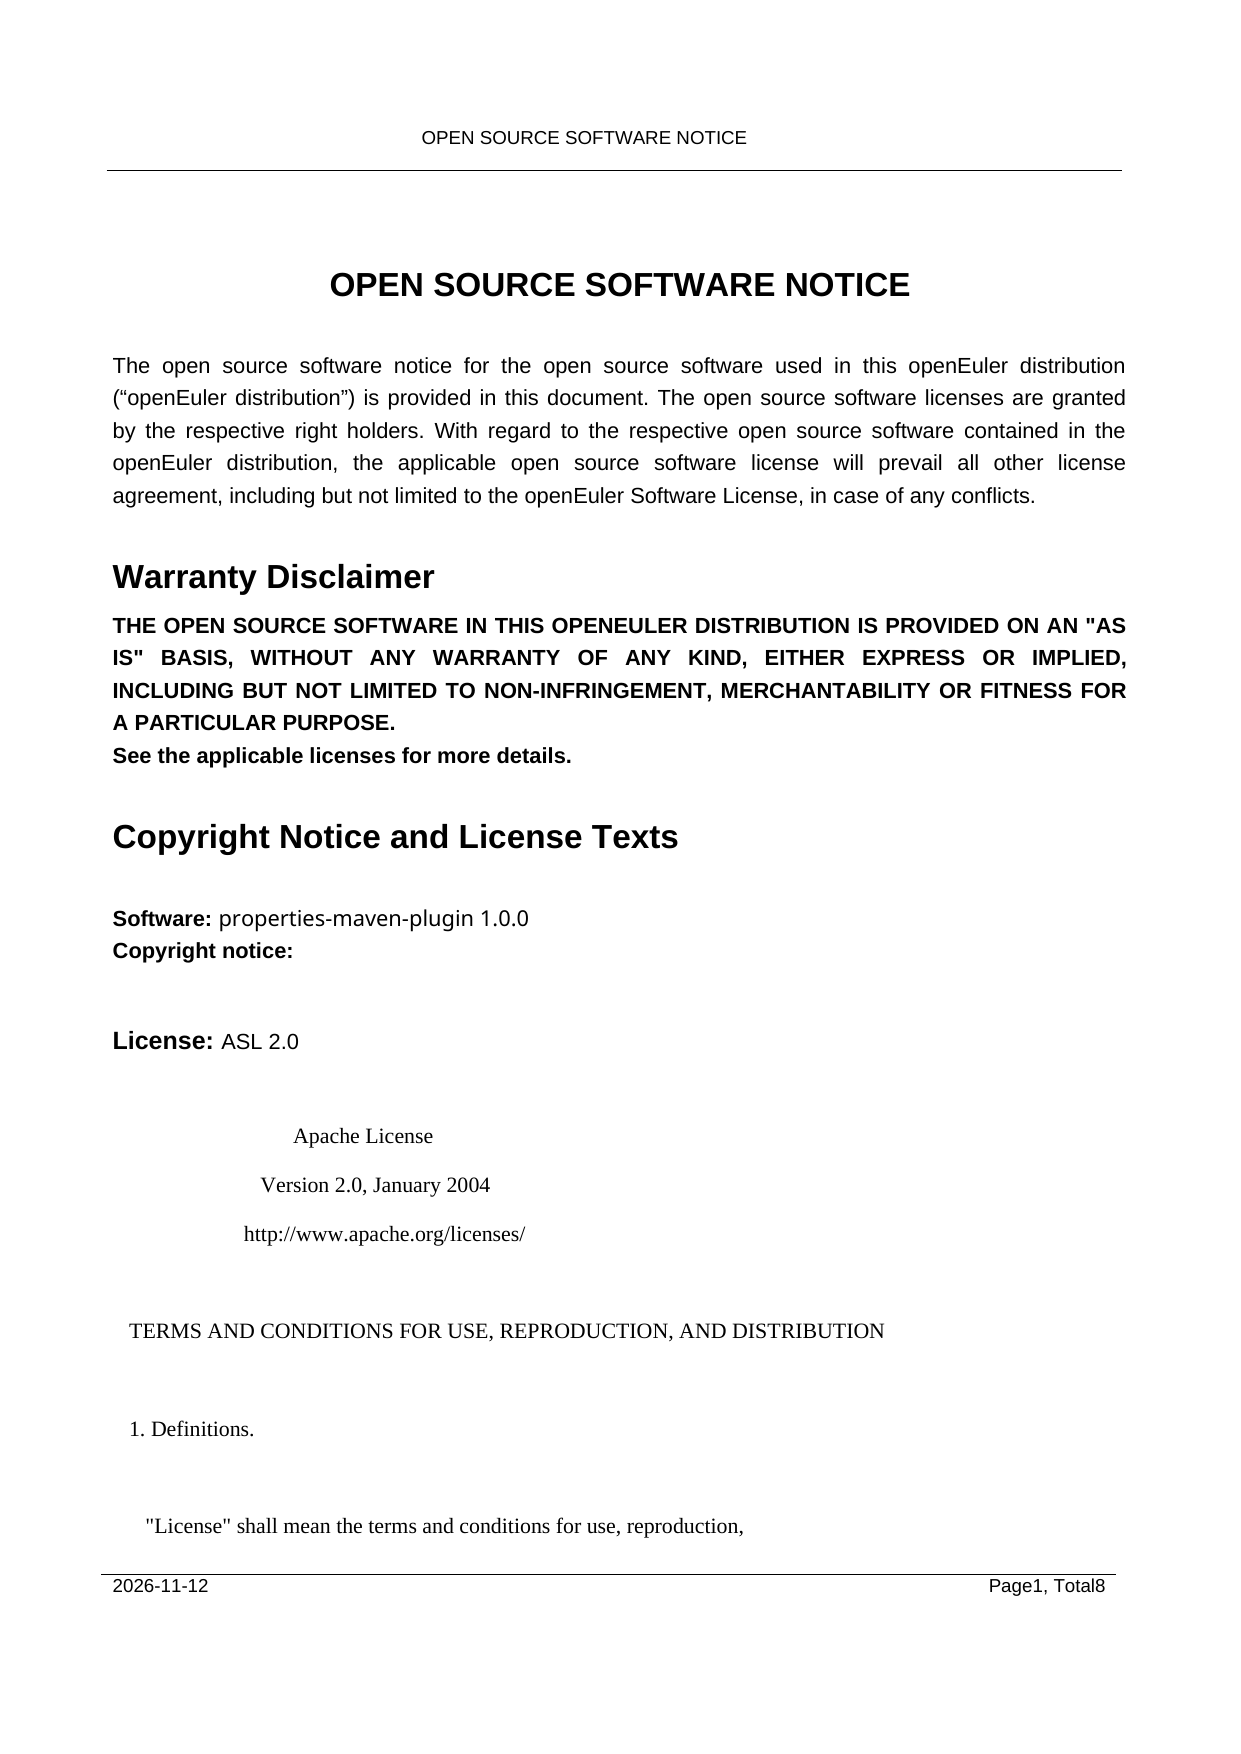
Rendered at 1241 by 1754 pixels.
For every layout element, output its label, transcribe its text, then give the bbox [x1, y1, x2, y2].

text THE OPEN SOURCE SOFTWARE IN THIS OPENEULER DISTRIBUTION IS PROVIDED ON AN "AS IS" BASIS, WITHOUT ANY WARRANTY OF ANY KIND, EITHER EXPRESS OR IMPLIED, INCLUDING BUT NOT LIMITED TO NON-INFRINGEMENT, MERCHANTABILITY OR FITNESS FOR A PARTICULAR PURPOSE. See the applicable licenses for more details. [112, 609, 1128, 771]
text License: ASL 2.0 [112, 1024, 1128, 1057]
text Software: properties-maven-plugin 1.0.0 [112, 901, 1128, 934]
text Copyright Notice and License Texts [112, 804, 1128, 869]
text OPEN SOURCE SOFTWARE NOTICE [112, 251, 1128, 316]
text Copyright notice: [112, 934, 1128, 966]
text The open source software notice for the open source software used in this openEuler distribution (“openEuler distribution”) is provided in this document. The open source software licenses are granted by the respective right holders. With regard to the respective open source software contained in the openEuler distribution, the applicable open source software license will prevail all other license agreement, including but not limited to the openEuler Software License, in case of any conflicts. [112, 349, 1128, 511]
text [112, 1071, 1128, 1542]
text Warranty Disclaimer [112, 544, 1128, 609]
